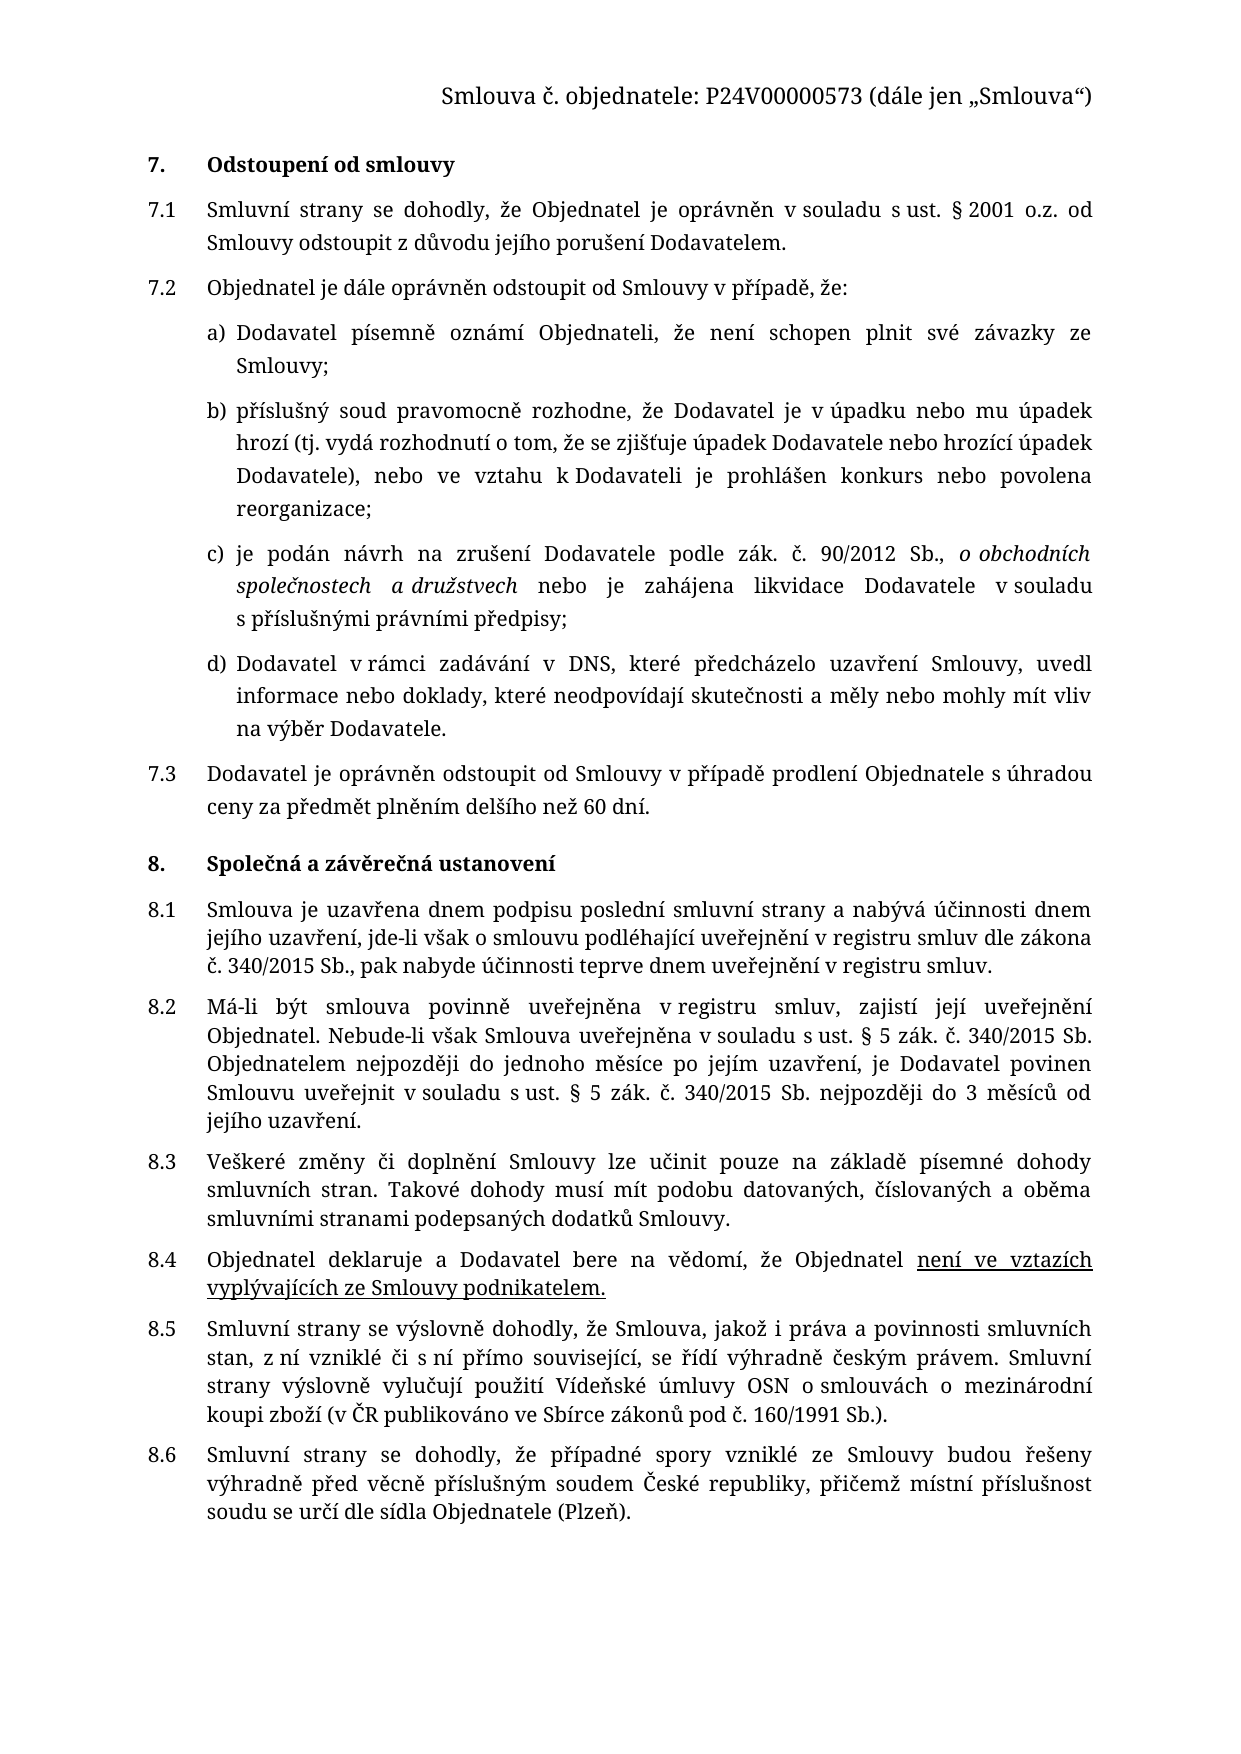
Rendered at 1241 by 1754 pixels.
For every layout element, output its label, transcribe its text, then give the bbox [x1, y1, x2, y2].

list Dodavatel je oprávněn odstoupit od Smlouvy v případě prodlení Objednatele s úhradou ceny za předmět plněním delšího než 60 dní. [148, 759, 1093, 820]
list příslušný soud pravomocně rozhodne, že Dodavatel je v úpadku nebo mu úpadek hrozí (tj. vydá rozhodnutí o tom, že se zjišťuje úpadek Dodavatele nebo hrozící úpadek Dodavatele), nebo ve vztahu k Dodavateli je prohlášen konkurs nebo povolena reorganizace; [207, 396, 1093, 522]
list Má-li být smlouva povinně uveřejněna v registru smluv, zajistí její uveřejnění Objednatel. Nebude-li však Smlouva uveřejněna v souladu s ust. § 5 zák. č. 340/2015 Sb. Objednatelem nejpozději do jednoho měsíce po jejím uzavření, je Dodavatel povinen Smlouvu uveřejnit v souladu s ust. § 5 zák. č. 340/2015 Sb. nejpozději do 3 měsíců od jejího uzavření. [148, 992, 1093, 1135]
list Dodavatel v rámci zadávání v DNS, které předcházelo uzavření Smlouvy, uvedl informace nebo doklady, které neodpovídají skutečnosti a měly nebo mohly mít vliv na výběr Dodavatele. [207, 649, 1093, 743]
list Dodavatel písemně oznámí Objednateli, že není schopen plnit své závazky ze Smlouvy; [207, 318, 1093, 379]
list Objednatel je dále oprávněn odstoupit od Smlouvy v případě, že: [148, 273, 1093, 301]
list Objednatel deklaruje a Dodavatel bere na vědomí, že Objednatel není ve vztazích vyplývajících ze Smlouvy podnikatelem. [148, 1245, 1093, 1302]
list Odstoupení od smlouvy [148, 150, 1093, 179]
list Smluvní strany se dohodly, že případné spory vzniklé ze Smlouvy budou řešeny výhradně před věcně příslušným soudem České republiky, přičemž místní příslušnost soudu se určí dle sídla Objednatele (Plzeň). [148, 1441, 1093, 1526]
list Veškeré změny či doplnění Smlouvy lze učinit pouze na základě písemné dohody smluvních stran. Takové dohody musí mít podobu datovaných, číslovaných a oběma smluvními stranami podepsaných dodatků Smlouvy. [148, 1147, 1093, 1232]
list Smlouva je uzavřena dnem podpisu poslední smluvní strany a nabývá účinnosti dnem jejího uzavření, jde-li však o smlouvu podléhající uveřejnění v registru smluv dle zákona č. 340/2015 Sb., pak nabyde účinnosti teprve dnem uveřejnění v registru smluv. [148, 895, 1093, 980]
list je podán návrh na zrušení Dodavatele podle zák. č. 90/2012 Sb., o obchodních společnostech a družstvech nebo je zahájena likvidace Dodavatele v souladu s příslušnými právními předpisy; [207, 539, 1093, 632]
list Smluvní strany se výslovně dohodly, že Smlouva, jakož i práva a povinnosti smluvních stan, z ní vzniklé či s ní přímo související, se řídí výhradně českým právem. Smluvní strany výslovně vylučují použití Vídeňské úmluvy OSN o smlouvách o mezinárodní koupi zboží (v ČR publikováno ve Sbírce zákonů pod č. 160/1991 Sb.). [148, 1314, 1093, 1428]
list Smluvní strany se dohodly, že Objednatel je oprávněn v souladu s ust. § 2001 o.z. od Smlouvy odstoupit z důvodu jejího porušení Dodavatelem. [148, 195, 1093, 256]
list Společná a závěrečná ustanovení [148, 849, 1093, 878]
